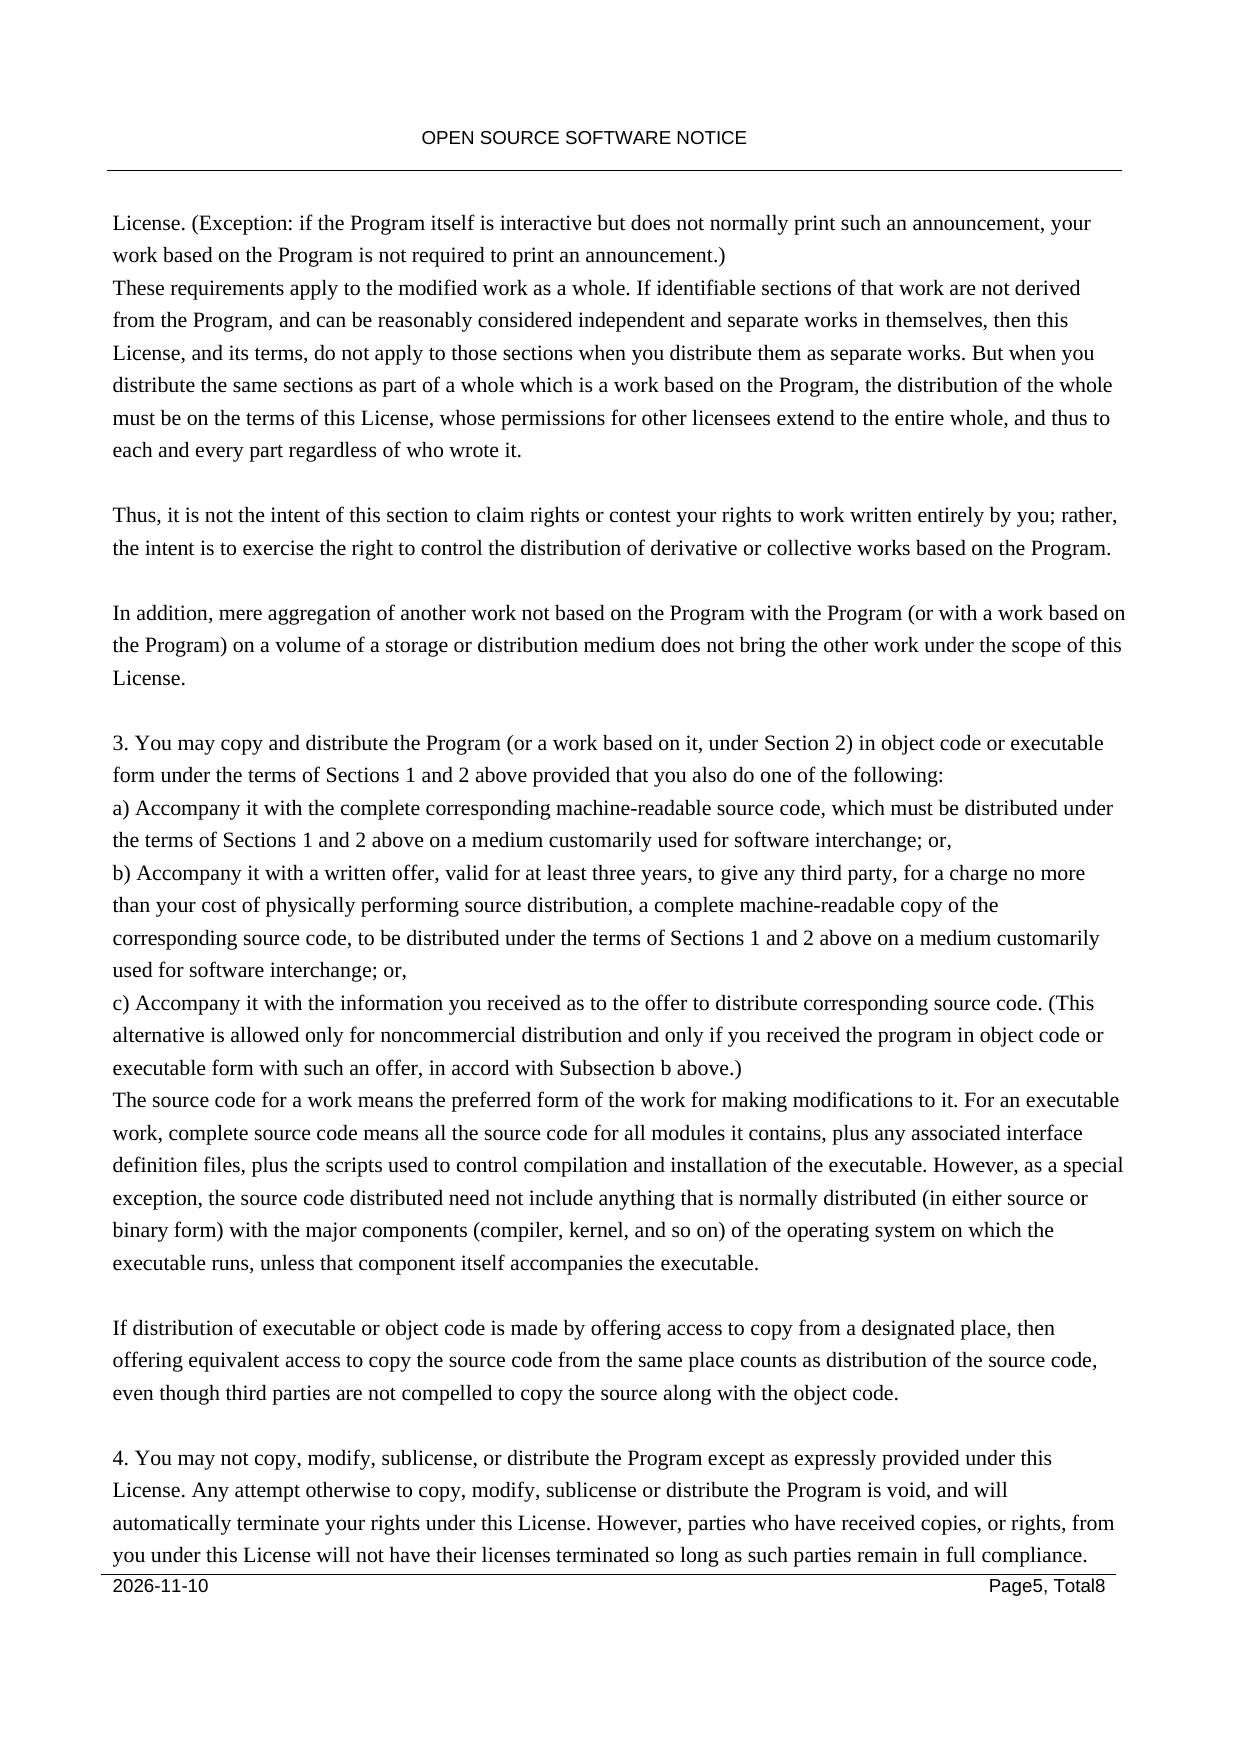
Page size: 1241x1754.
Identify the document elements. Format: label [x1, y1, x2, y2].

text [112, 206, 1128, 1571]
